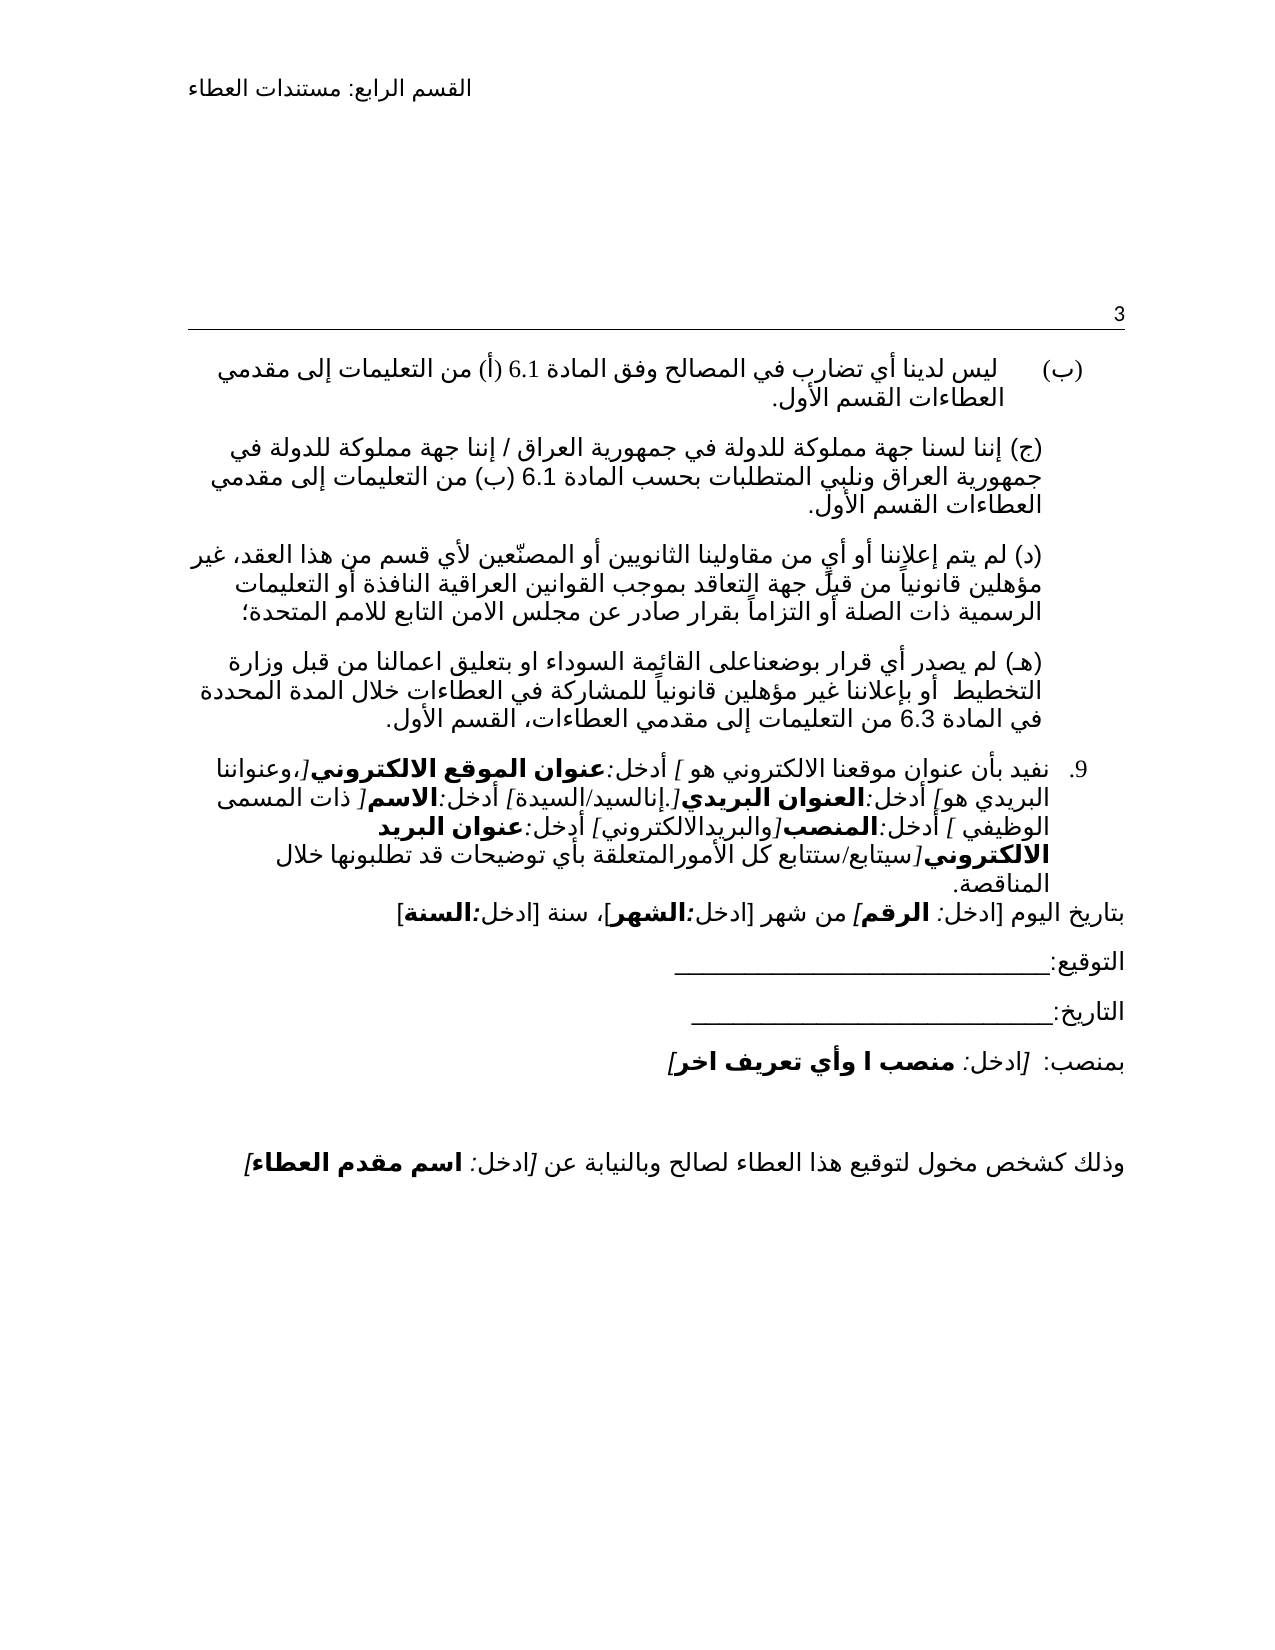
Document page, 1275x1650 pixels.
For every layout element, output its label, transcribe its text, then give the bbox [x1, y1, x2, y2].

text بمنصب: [ادخل: منصب ا وأي تعريف اخر] [187, 1047, 1125, 1075]
text (ج) إننا لسنا جهة مملوكة للدولة في جمهورية العراق / إننا جهة مملوكة للدولة في جمهورية العراق ونلبي المتطلبات بحسب المادة 6.1 (ب) من التعليمات إلى مقدمي العطاءات القسم الأول. [187, 433, 1042, 519]
text (د) لم يتم إعلاننا أو أيٍ من مقاولينا الثانويين أو المصنّعين لأي قسم من هذا العقد، غير مؤهلين قانونياً من قبل جهة التعاقد بموجب القوانين العراقية النافذة أو التعليمات الرسمية ذات الصلة أو التزاماً بقرار صادر عن مجلس الامن التابع للامم المتحدة؛ [187, 540, 1042, 626]
text بتاريخ اليوم [ادخل: الرقم] من شهر [ادخل:الشهر]، سنة [ادخل:السنة] [187, 898, 1125, 927]
text التوقيع:___________________________ [187, 947, 1125, 976]
text التاريخ:__________________________ [187, 997, 1125, 1026]
list نفيد بأن عنوان موقعنا الالكتروني هو ] أدخل:عنوان الموقع الالكتروني[،وعنواننا البريدي هو] أدخل:العنوان البريدي[.إنالسيد/السيدة] أدخل:الاسم[ ذات المسمى الوظيفي ] أدخل:المنصب[والبريدالالكتروني] أدخل:عنوان البريد الالكتروني[سيتابع/ستتابع كل الأمورالمتعلقة بأي توضيحات قد تطلبونها خلال المناقصة. [187, 754, 1087, 898]
list ليس لدينا أي تضارب في المصالح وفق المادة 6.1 (أ) من التعليمات إلى مقدمي العطاءات القسم الأول. [187, 354, 1042, 412]
text وذلك كشخص مخول لتوقيع هذا العطاء لصالح وبالنيابة عن [ادخل: اسم مقدم العطاء] [187, 1147, 1125, 1176]
text (هـ) لم يصدر أي قرار بوضعناعلى القائمة السوداء او بتعليق اعمالنا من قبل وزارة التخطيط أو بإعلاننا غير مؤهلين قانونياً للمشاركة في العطاءات خلال المدة المحددة في المادة 6.3 من التعليمات إلى مقدمي العطاءات، القسم الأول. [187, 647, 1042, 733]
